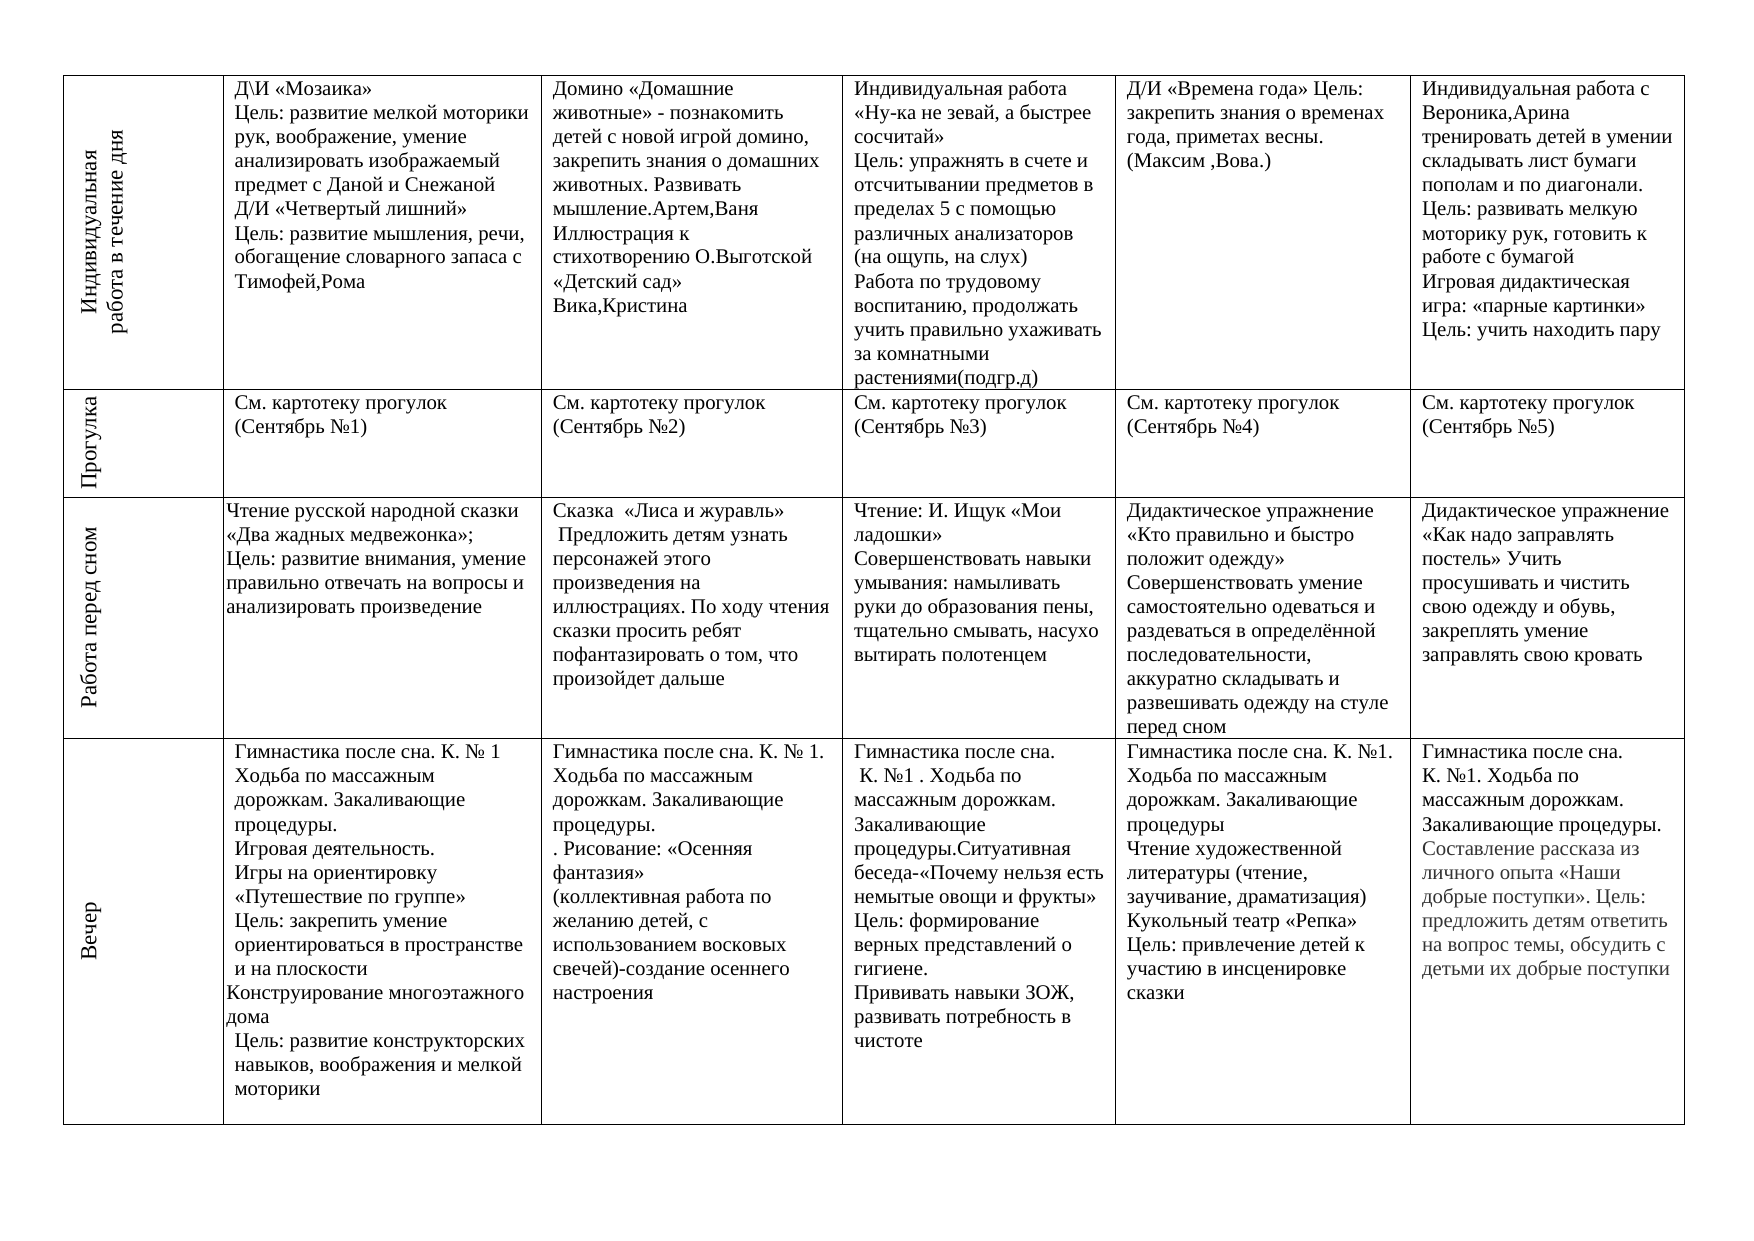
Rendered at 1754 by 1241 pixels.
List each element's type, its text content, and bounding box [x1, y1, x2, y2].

table_cell Гимнастика после сна. К. №1. Ходьба по массажным дорожкам. Закаливающие процедуры Чтение художественной литературы (чтение, заучивание, драматизация) Кукольный театр «Репка» Цель: привлечение детей к участию в инсценировке сказки [1116, 739, 1410, 1124]
table_cell Дидактическое упражнение «Как надо заправлять постель» Учить просушивать и чистить свою одежду и обувь, закреплять умение заправлять свою кровать [1411, 498, 1684, 738]
table_cell См. картотеку прогулок (Сентябрь №3) [843, 390, 1115, 497]
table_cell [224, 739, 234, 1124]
table_cell См. картотеку прогулок (Сентябрь №5) [1411, 390, 1684, 497]
table_cell Д\И «Мозаика» Цель: развитие мелкой моторики рук, воображение, умение анализировать изображаемый предмет с Даной и Снежаной Д/И «Четвертый лишний» Цель: развитие мышления, речи, обогащение словарного запаса с Тимофей,Рома [224, 76, 541, 389]
table_cell Гимнастика после сна. К. №1 . Ходьба по массажным дорожкам. Закаливающие процедуры.Ситуативная беседа-«Почему нельзя есть немытые овощи и фрукты» Цель: формирование верных представлений о гигиене. Прививать навыки ЗОЖ, развивать потребность в чистоте [843, 739, 1115, 1124]
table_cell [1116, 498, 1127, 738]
table_cell Чтение: И. Ищук «Мои ладошки» Совершенствовать навыки умывания: намыливать руки до образования пены, тщательно смывать, насухо вытирать полотенцем [843, 498, 1115, 738]
table_cell Д/И «Времена года» Цель: закрепить знания о временах года, приметах весны. (Максим ,Вова.) [1116, 76, 1410, 389]
table_cell Прогулка [64, 390, 223, 497]
table_cell Домино «Домашние животные» - познакомить детей с новой игрой домино, закрепить знания о домашних животных. Развивать мышление.Артем,Ваня Иллюстрация к стихотворению О.Выготской «Детский сад» Вика,Кристина [542, 76, 842, 389]
table_cell Индивидуальная работа «Ну-ка не зевай, а быстрее сосчитай» Цель: упражнять в счете и отсчитывании предметов в пределах 5 с помощью различных анализаторов (на ощупь, на слух) Работа по трудовому воспитанию, продолжать учить правильно ухаживать за комнатными растениями(подгр.д) [843, 76, 1115, 389]
table_cell Индивидуальная работа в течение дня [64, 76, 223, 389]
table_cell Работа перед сном [64, 498, 223, 738]
table_cell Гимнастика после сна. К. №1. Ходьба по массажным дорожкам. Закаливающие процедуры. Составление рассказа из личного опыта «Наши добрые поступки». Цель: предложить детям ответить на вопрос темы, обсудить с детьми их добрые поступки [1411, 739, 1684, 1124]
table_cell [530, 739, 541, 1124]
table_cell См. картотеку прогулок (Сентябрь №1) [224, 390, 541, 497]
table_cell Сказка «Лиса и журавль» Предложить детям узнать персонажей этого произведения на иллюстрациях. По ходу чтения сказки просить ребят пофантазировать о том, что произойдет дальше [542, 498, 842, 738]
table_cell Вечер [64, 739, 223, 1124]
table_cell См. картотеку прогулок (Сентябрь №2) [542, 390, 842, 497]
table_cell Чтение русской народной сказки «Два жадных медвежонка»; Цель: развитие внимания, умение правильно отвечать на вопросы и анализировать произведение [224, 498, 541, 738]
table_cell См. картотеку прогулок (Сентябрь №4) [1116, 390, 1410, 497]
table_cell Дидактическое упражнение «Кто правильно и быстро положит одежду» Совершенствовать умение самостоятельно одеваться и раздеваться в определённой последовательности, аккуратно складывать и развешивать одежду на стуле перед сном [1227, 498, 1410, 738]
table_cell Гимнастика после сна. К. № 1. Ходьба по массажным дорожкам. Закаливающие процедуры. . Рисование: «Осенняя фантазия» (коллективная работа по желанию детей, с использованием восковых свечей)-создание осеннего настроения [542, 739, 842, 1124]
table_cell Индивидуальная работа с Вероника,Арина тренировать детей в умении складывать лист бумаги пополам и по диагонали. Цель: развивать мелкую моторику рук, готовить к работе с бумагой Игровая дидактическая игра: «парные картинки» Цель: учить находить пару [1411, 76, 1684, 389]
